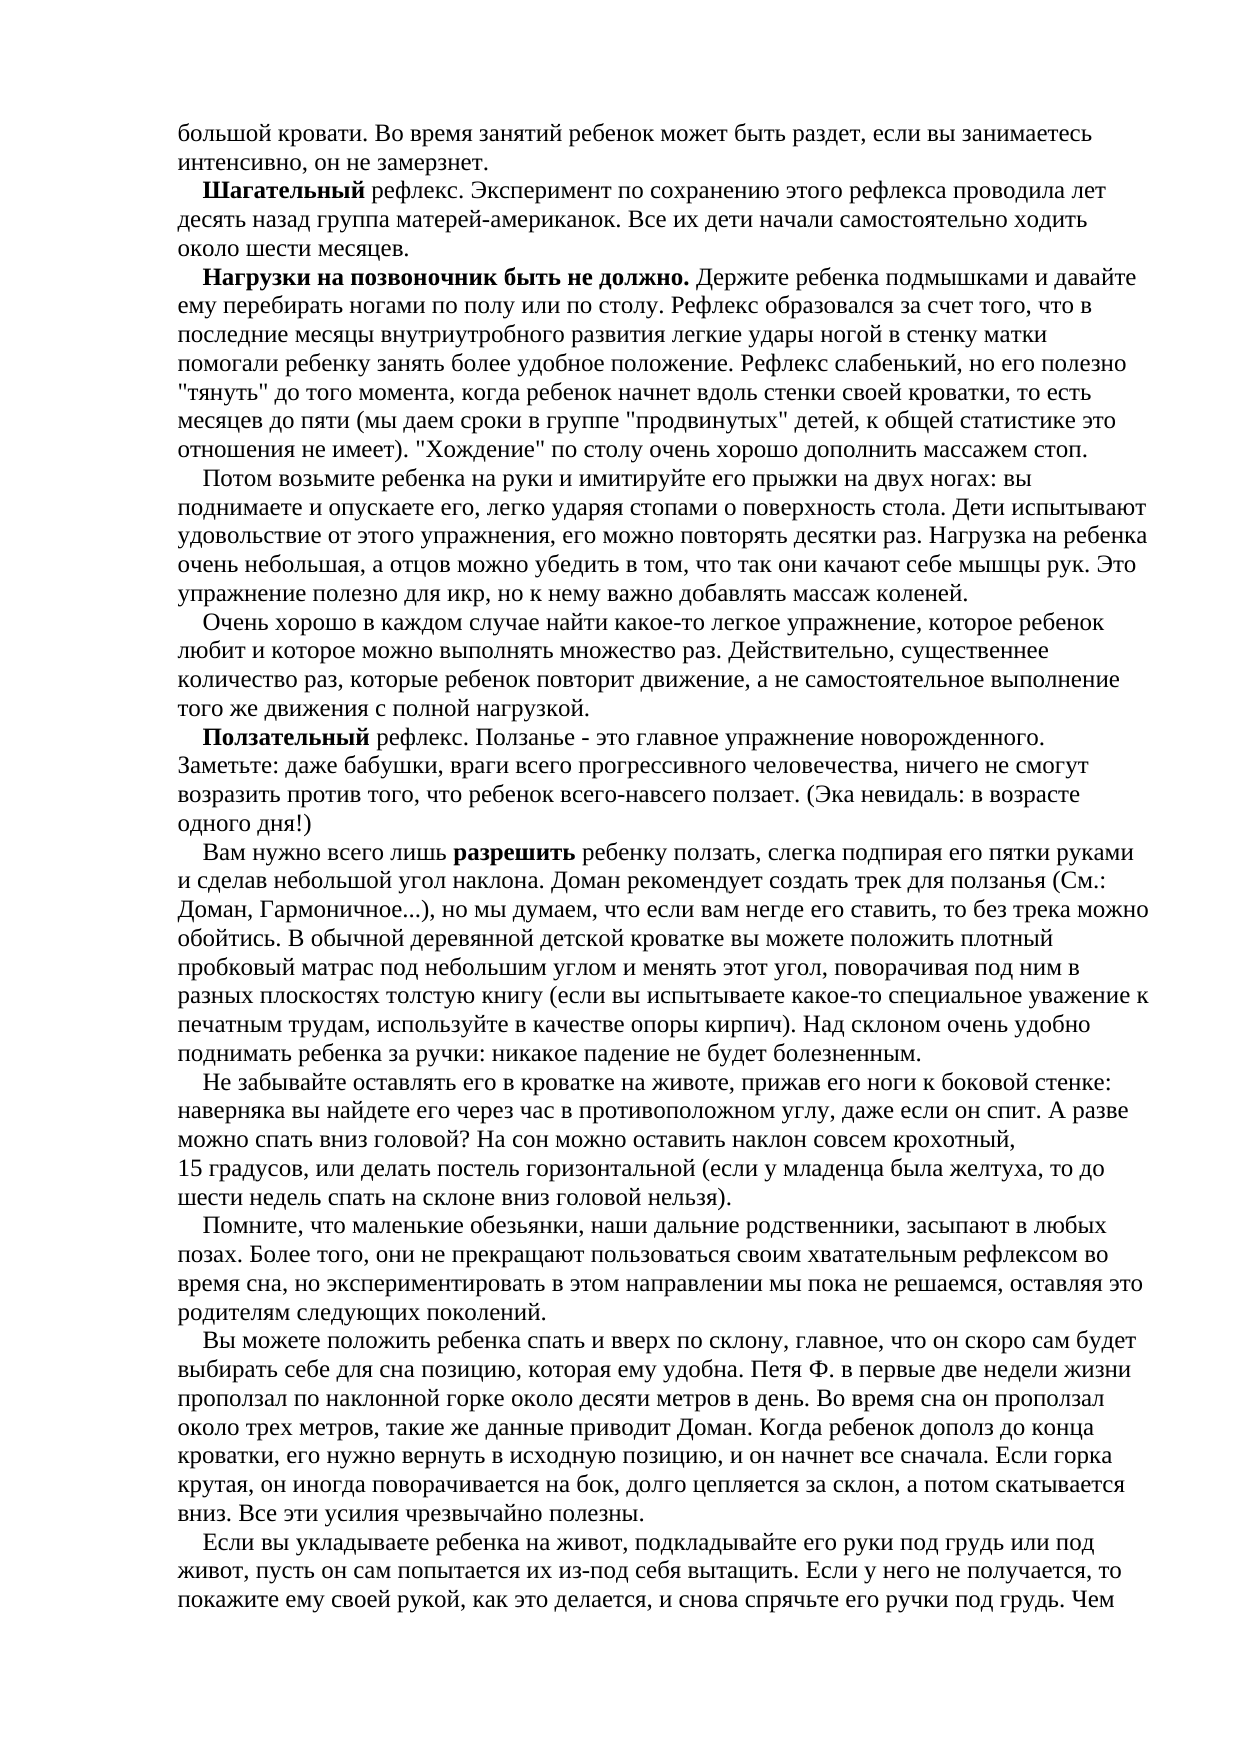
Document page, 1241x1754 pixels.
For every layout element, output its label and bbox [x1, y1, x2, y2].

text [177, 118, 1152, 1613]
